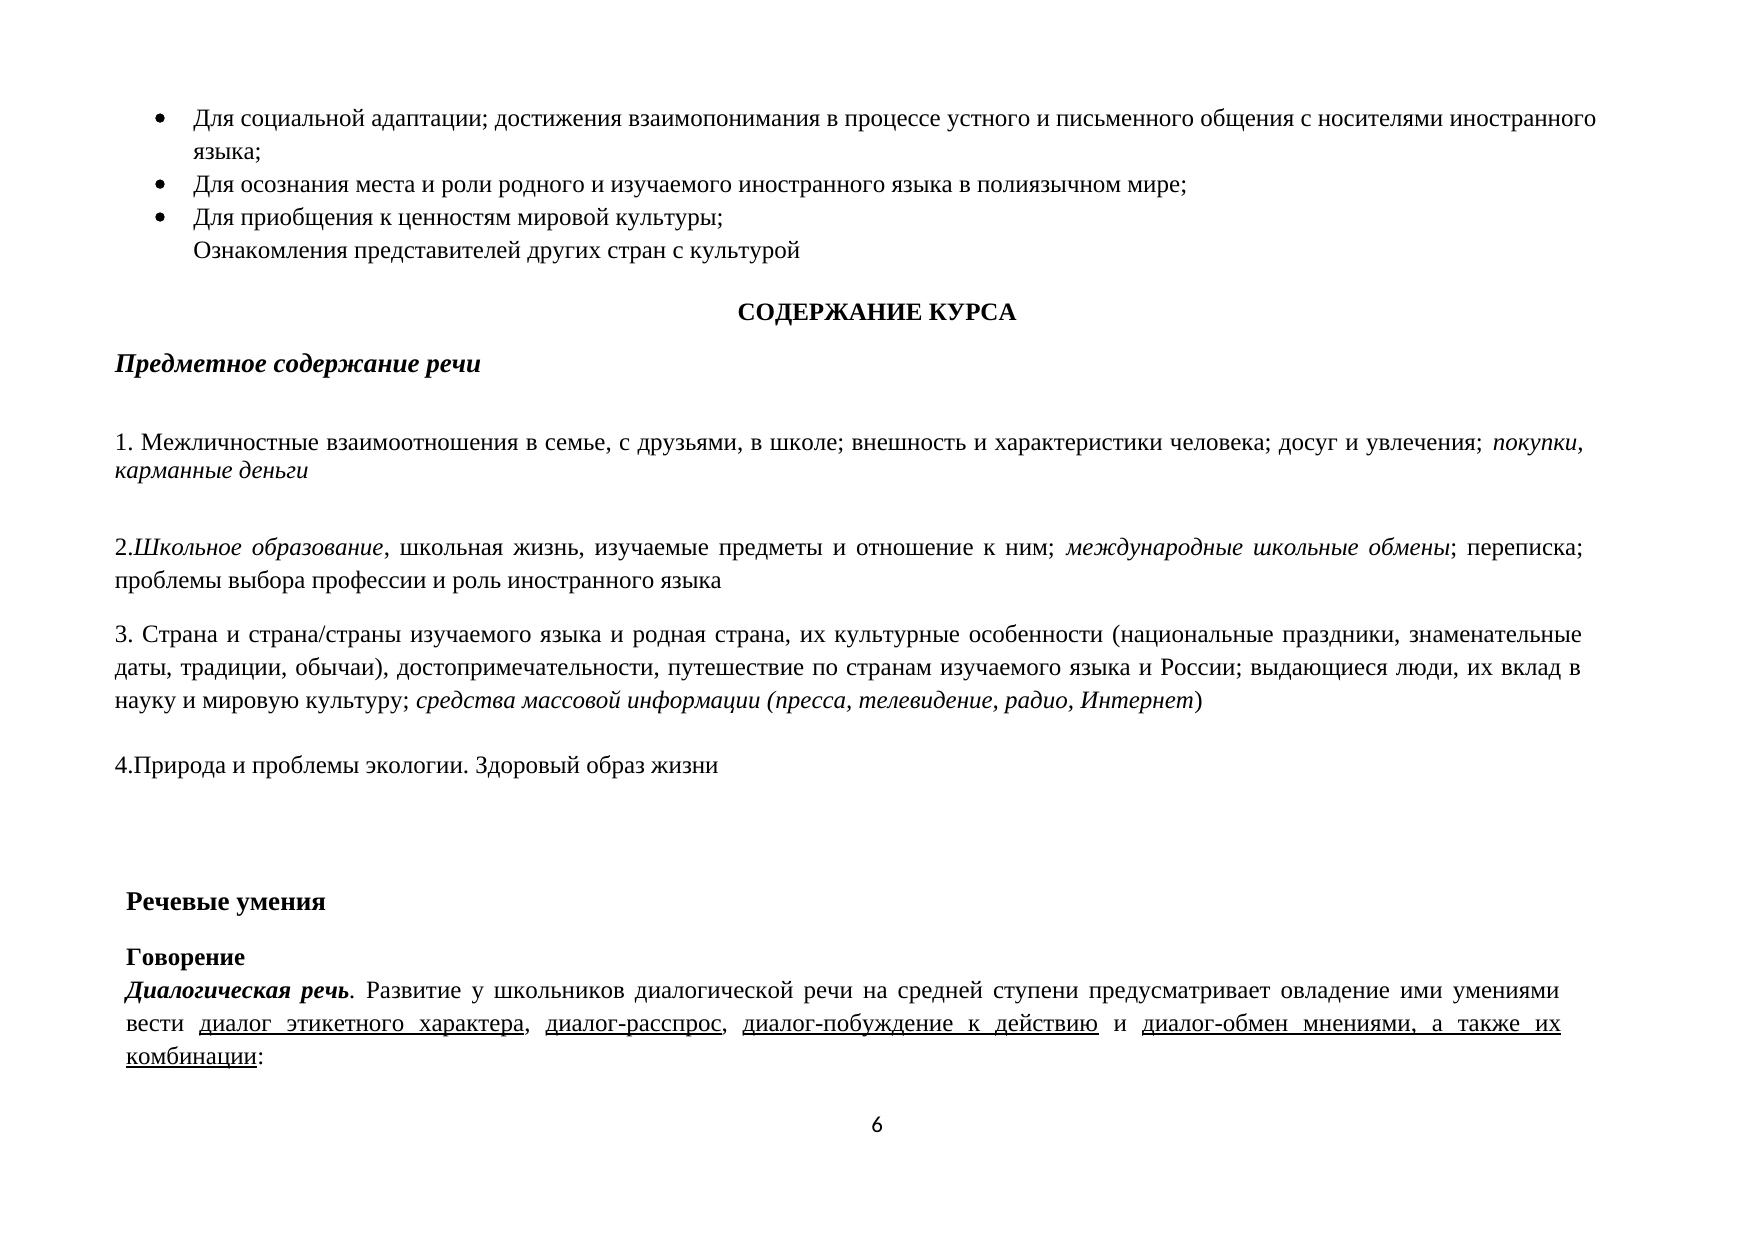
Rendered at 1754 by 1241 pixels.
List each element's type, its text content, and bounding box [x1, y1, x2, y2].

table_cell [103, 729, 1595, 1110]
list Для приобщения к ценностям мировой культуры; [156, 202, 1636, 231]
list Для социальной адаптации; достижения взаимопонимания в процессе устного и письменного общения с носителями иностранного языка; [156, 103, 1636, 165]
table_header Предметное содержание речи [103, 326, 1595, 406]
text СОДЕРЖАНИЕ КУРСА [118, 297, 1636, 326]
table_cell 3. Страна и страна/страны изучаемого языка и родная страна, их культурные особенности (национальные праздники, знаменательные даты, традиции, обычаи), достопримечательности, путешествие по странам изучаемого языка и России; выдающиеся люди, их вклад в науку и мировую культуру; средства массовой информации (пресса, телевидение, радио, Интернет) [103, 598, 1595, 729]
list Ознакомления представителей других стран с культурой [193, 236, 1636, 264]
list Для осознания места и роли родного и изучаемого иностранного языка в полиязычном мире; [156, 169, 1636, 198]
table_cell 1. Межличностные взаимоотношения в семье, с друзьями, в школе; внешность и характеристики человека; досуг и увлечения; покупки, карманные деньги [103, 406, 1595, 511]
table_cell 2.Школьное образование, школьная жизнь, изучаемые предметы и отношение к ним; международные школьные обмены; переписка; проблемы выбора профессии и роль иностранного языка [103, 511, 1595, 598]
